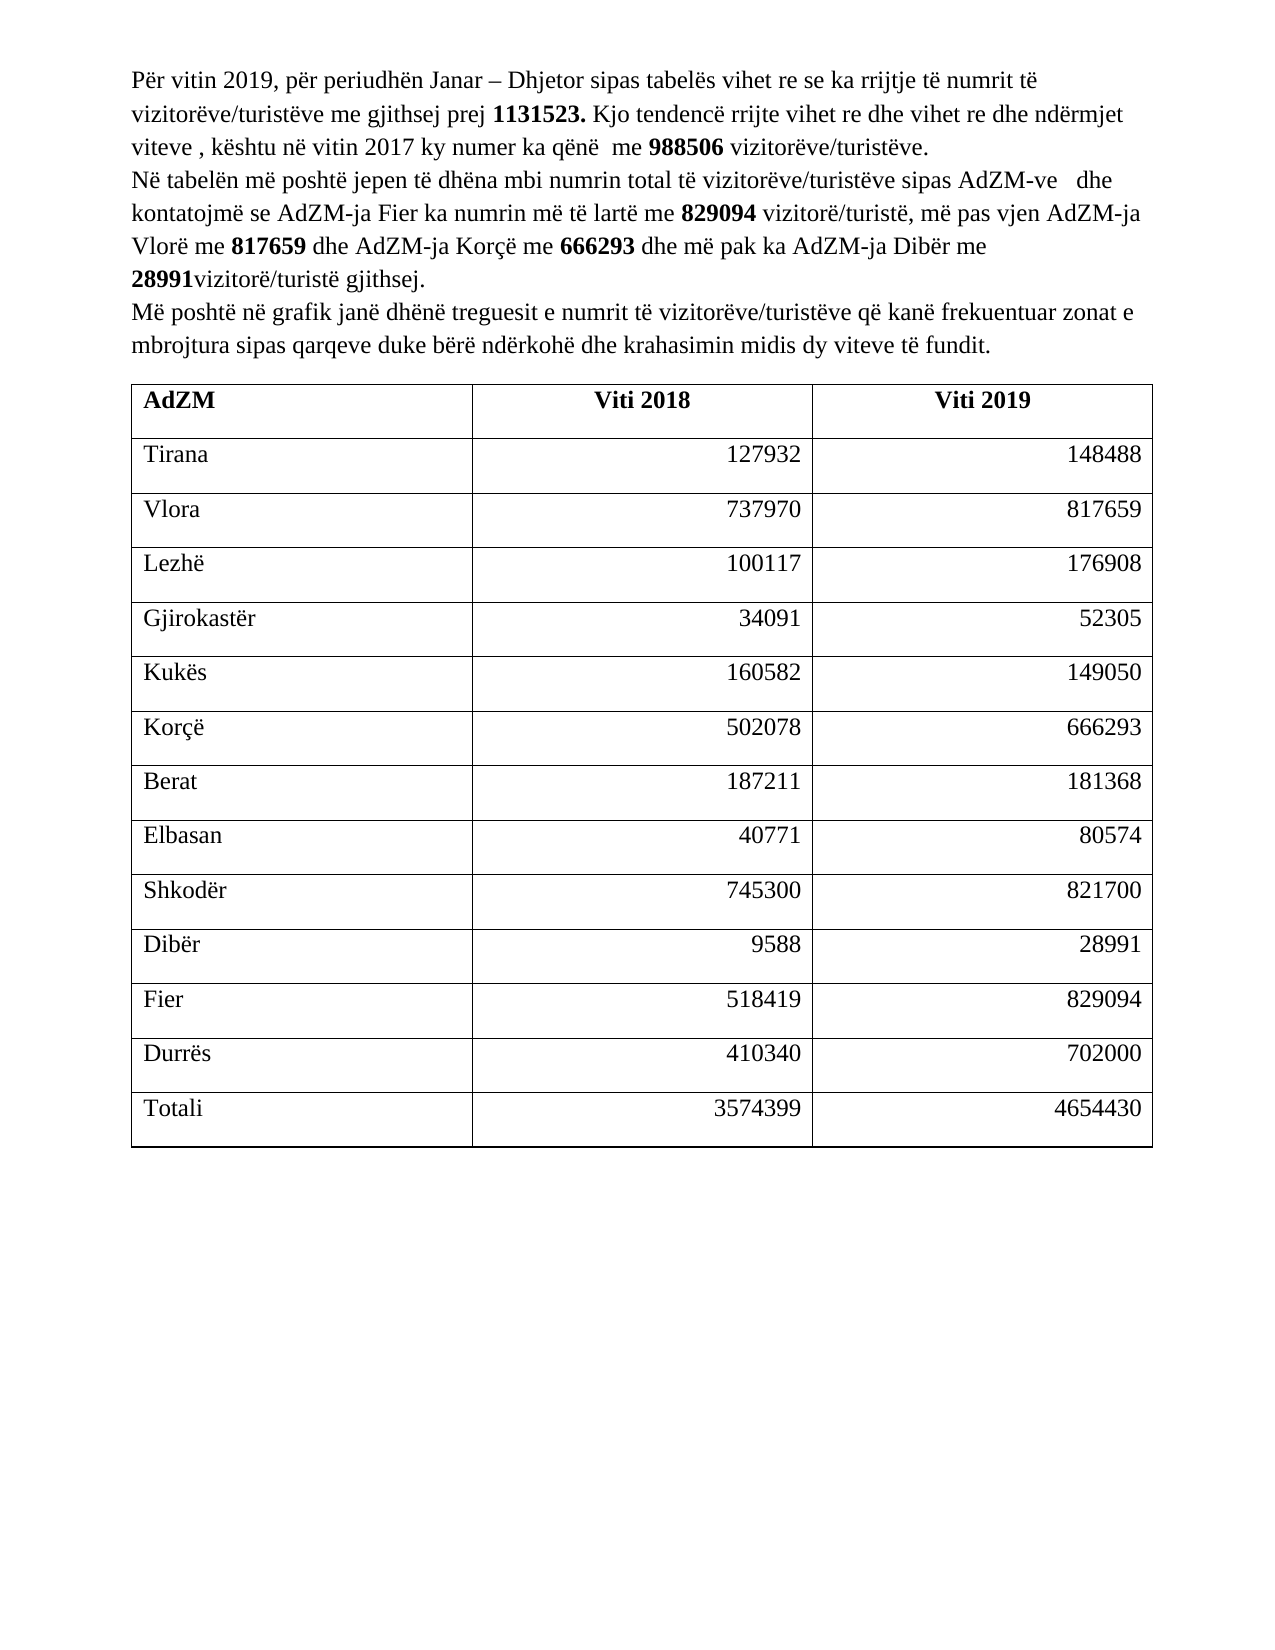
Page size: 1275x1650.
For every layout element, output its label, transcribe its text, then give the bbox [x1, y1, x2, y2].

table_cell Fier [132, 984, 472, 1037]
text Më poshtë në grafik janë dhënë treguesit e numrit të vizitorëve/turistëve që kanë frekuentuar zonat e mbrojtura sipas qarqeve duke bërë ndërkohë dhe krahasimin midis dy viteve të fundit. [131, 297, 1153, 358]
table_cell 127932 [473, 439, 812, 493]
table_cell Dibër [132, 930, 472, 983]
table_header Viti 2018 [473, 385, 812, 438]
table_cell Elbasan [132, 821, 472, 874]
table_header Viti 2019 [813, 385, 1152, 438]
table_cell Durrës [132, 1039, 472, 1092]
text Në tabelën më poshtë jepen të dhëna mbi numrin total të vizitorëve/turistëve sipas AdZM-ve dhe kontatojmë se AdZM-ja Fier ka numrin më të lartë me 829094 vizitorë/turistë, më pas vjen AdZM-ja Vlorë me 817659 dhe AdZM-ja Korçë me 666293 dhe më pak ka AdZM-ja Dibër me 28991vizitorë/turistë gjithsej. [131, 165, 1153, 292]
table_cell Vlora [132, 494, 472, 547]
table_cell 100117 [473, 548, 812, 602]
table_cell 9588 [473, 930, 812, 983]
text Për vitin 2019, për periudhën Janar – Dhjetor sipas tabelës vihet re se ka rrijtje të numrit të vizitorëve/turistëve me gjithsej prej 1131523. Kjo tendencë rrijte vihet re dhe vihet re dhe ndërmjet viteve , kështu në vitin 2017 ky numer ka qënë me 988506 vizitorëve/turistëve. [131, 66, 1153, 160]
table_header AdZM [132, 385, 472, 438]
table_cell 4654430 [813, 1093, 1152, 1146]
table_cell 817659 [813, 494, 1152, 547]
table_cell 745300 [473, 875, 812, 928]
table_cell 502078 [473, 712, 812, 765]
table_cell 176908 [813, 548, 1152, 602]
table_cell Kukës [132, 657, 472, 711]
table_cell 80574 [813, 821, 1152, 874]
table_cell Korçë [132, 712, 472, 765]
table_cell 28991 [813, 930, 1152, 983]
table_cell Gjirokastër [132, 603, 472, 656]
table_cell 149050 [813, 657, 1152, 711]
table_cell 821700 [813, 875, 1152, 928]
table_cell 518419 [473, 984, 812, 1037]
table_cell 160582 [473, 657, 812, 711]
table_cell Totali [132, 1093, 472, 1146]
table_cell 702000 [813, 1039, 1152, 1092]
table_cell 181368 [813, 766, 1152, 819]
table_cell 3574399 [473, 1093, 812, 1146]
table_cell 829094 [813, 984, 1152, 1037]
table_cell 410340 [473, 1039, 812, 1092]
table_cell Lezhë [132, 548, 472, 602]
table_cell 40771 [473, 821, 812, 874]
table_cell 34091 [473, 603, 812, 656]
table_cell 52305 [813, 603, 1152, 656]
table_cell 187211 [473, 766, 812, 819]
table_cell 666293 [813, 712, 1152, 765]
table_cell Tirana [132, 439, 472, 493]
table_cell Shkodër [132, 875, 472, 928]
table_cell 737970 [473, 494, 812, 547]
table_cell Berat [132, 766, 472, 819]
table_cell 148488 [813, 439, 1152, 493]
